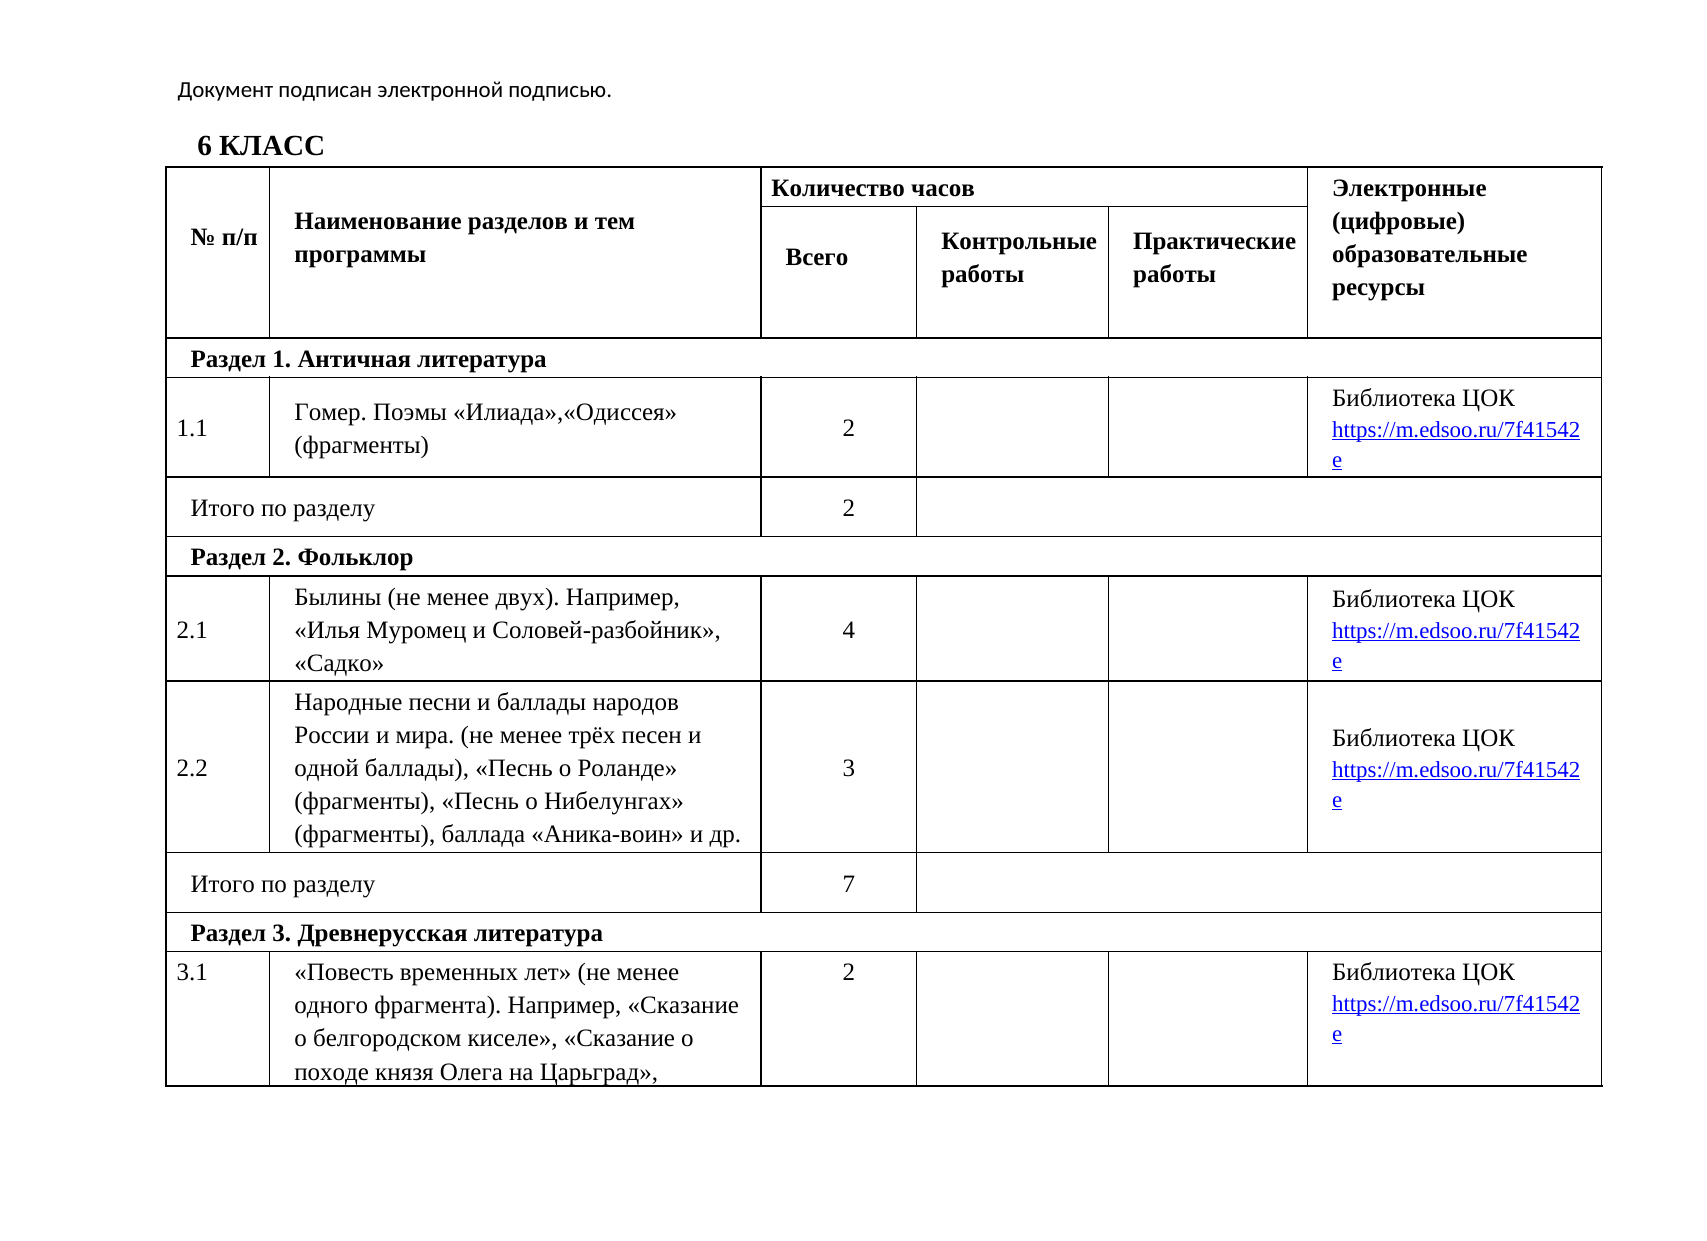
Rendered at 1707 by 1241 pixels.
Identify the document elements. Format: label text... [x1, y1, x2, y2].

table_cell Библиотека ЦОК https://m.edsoo.ru/7f41542e [1308, 577, 1601, 680]
table_cell Библиотека ЦОК https://m.edsoo.ru/7f41542e [1308, 378, 1601, 476]
table_cell 2 [762, 952, 916, 1085]
table_cell Всего [762, 207, 916, 337]
table_cell Раздел 1. Античная литература [167, 339, 1601, 376]
table_cell 2.2 [167, 682, 269, 852]
table_cell 3 [762, 682, 916, 852]
table_header Электронные (цифровые) образовательные ресурсы [1308, 168, 1601, 337]
table_cell Библиотека ЦОК https://m.edsoo.ru/7f41542e [1308, 682, 1601, 852]
table_cell 1.1 [167, 378, 269, 476]
table_cell Итого по разделу [167, 853, 760, 911]
table_cell 2 [762, 478, 916, 536]
table_cell Раздел 2. Фольклор [167, 537, 1601, 575]
table_cell [1109, 577, 1307, 680]
table_cell Практические работы [1109, 207, 1307, 337]
table_header № п/п [167, 168, 269, 337]
text 6 КЛАСС [190, 128, 1618, 161]
table_cell [917, 577, 1108, 680]
table_cell Контрольные работы [917, 207, 1108, 337]
table_cell Итого по разделу [167, 478, 760, 536]
table_cell [917, 853, 1601, 911]
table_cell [270, 952, 760, 1085]
table_cell [917, 682, 1108, 852]
table_header Наименование разделов и тем программы [270, 168, 760, 337]
table_header Количество часов [762, 168, 1307, 206]
table_cell [917, 952, 1108, 1085]
table_cell 7 [762, 853, 916, 911]
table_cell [1308, 952, 1601, 1085]
table_cell Народные песни и баллады народов России и мира. (не менее трёх песен и одной баллады), «Песнь о Роланде» (фрагменты), «Песнь о Нибелунгах» (фрагменты), баллада «Аника-воин» и др. [270, 682, 760, 852]
table_cell Гомер. Поэмы «Илиада»,«Одиссея» (фрагменты) [270, 378, 760, 476]
table_cell 4 [762, 577, 916, 680]
table_cell Былины (не менее двух). Например, «Илья Муромец и Соловей-разбойник», «Садко» [270, 577, 760, 680]
table_cell [917, 378, 1108, 476]
table_cell Раздел 3. Древнерусская литература [167, 913, 1601, 951]
table_cell 2 [762, 378, 916, 476]
table_cell [1109, 952, 1307, 1085]
table_cell [917, 478, 1601, 536]
table_cell 3.1 [167, 952, 269, 1085]
table_cell 2.1 [167, 577, 269, 680]
table_cell [1109, 682, 1307, 852]
table_cell [1109, 378, 1307, 476]
